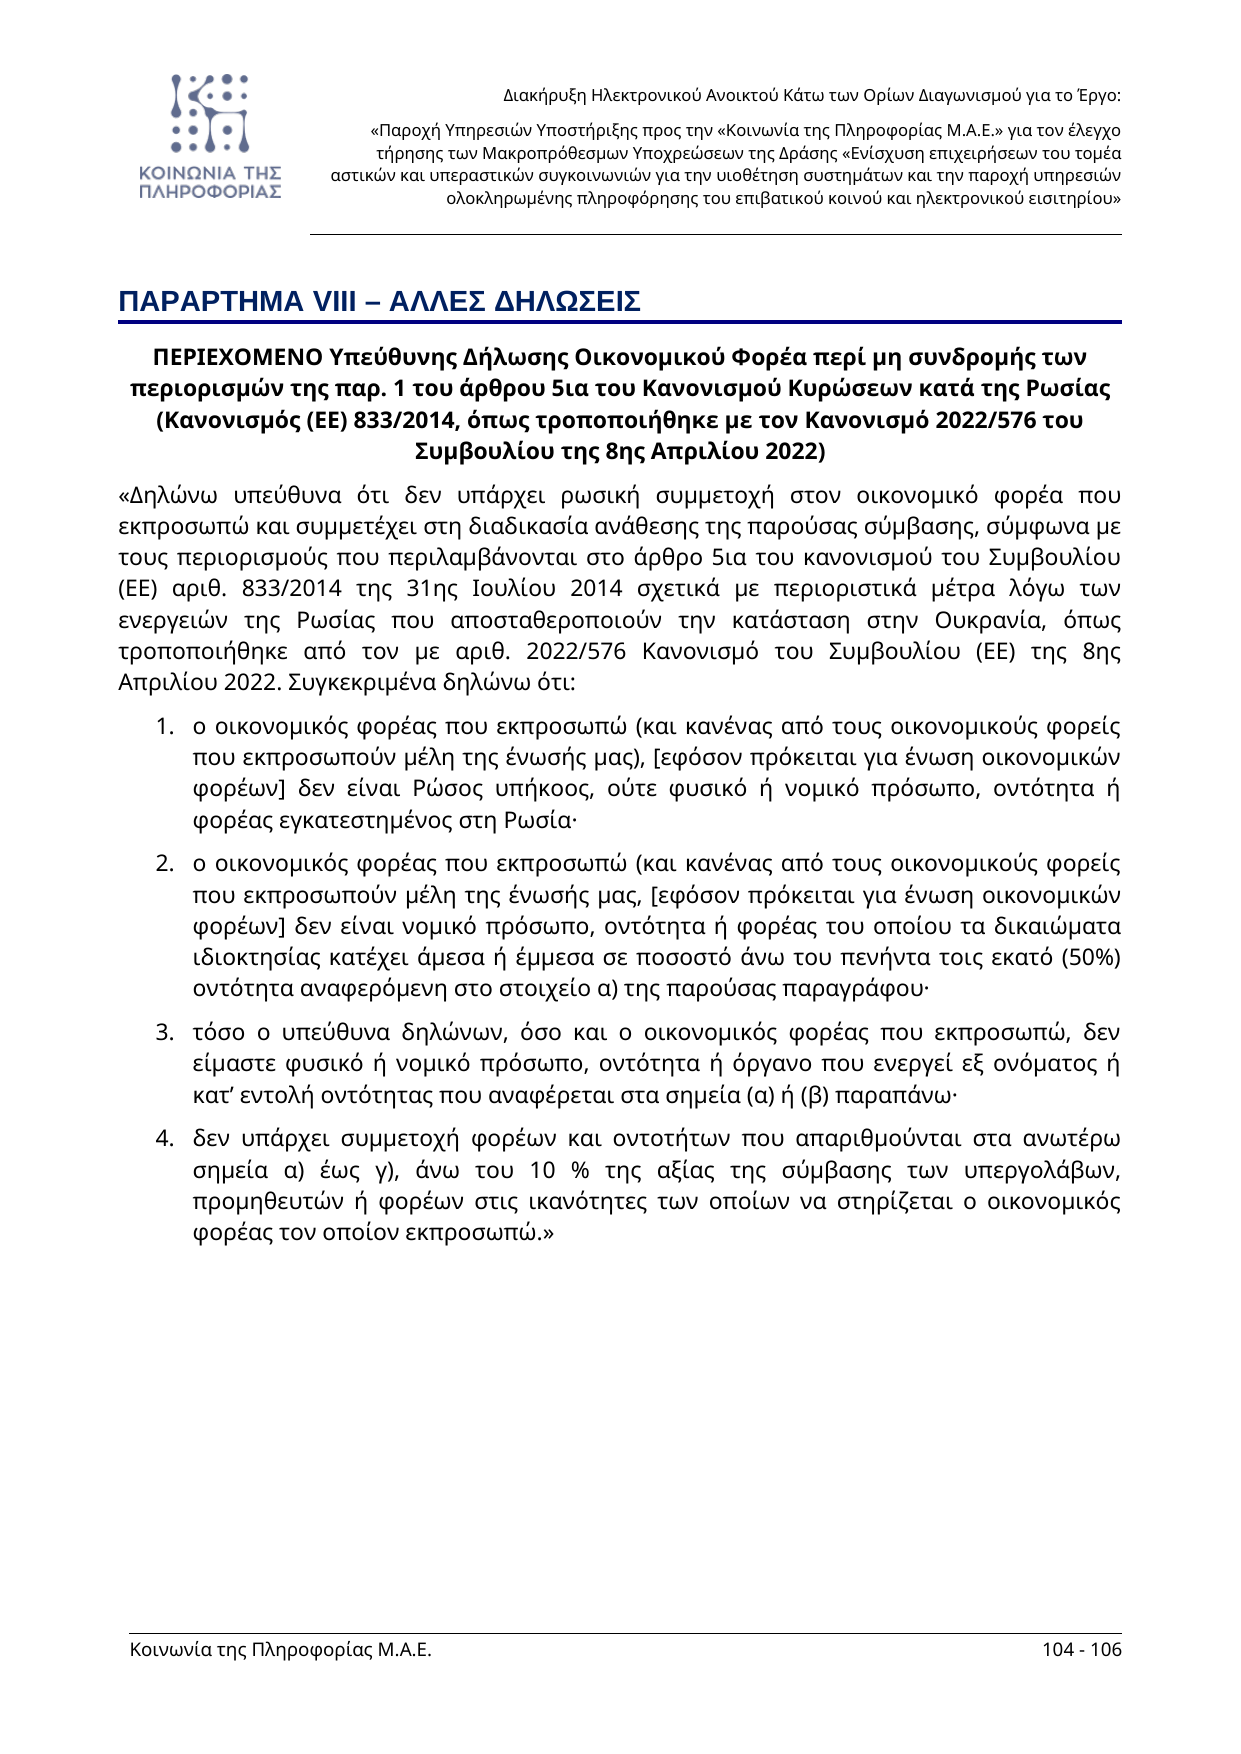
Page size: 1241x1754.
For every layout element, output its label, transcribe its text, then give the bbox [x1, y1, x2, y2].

list τόσο ο υπεύθυνα δηλώνων, όσο και ο οικονομικός φορέας που εκπροσωπώ, δεν είμαστε φυσικό ή νομικό πρόσωπο, οντότητα ή όργανο που ενεργεί εξ ονόματος ή κατ’ εντολή οντότητας που αναφέρεται στα σημεία (α) ή (β) παραπάνω· [155, 1016, 1122, 1110]
text ΠΕΡΙΕΧΟΜΕΝΟ Υπεύθυνης Δήλωσης Οικονομικού Φορέα περί μη συνδρομής των περιορισμών της παρ. 1 του άρθρου 5ια του Κανονισμού Κυρώσεων κατά της Ρωσίας (Κανονισμός (ΕΕ) 833/2014, όπως τροποποιήθηκε με τον Κανονισμό 2022/576 του Συμβουλίου της 8ης Απριλίου 2022) [118, 341, 1122, 466]
list δεν υπάρχει συμμετοχή φορέων και οντοτήτων που απαριθμούνται στα ανωτέρω σημεία α) έως γ), άνω του 10 % της αξίας της σύμβασης των υπεργολάβων, προμηθευτών ή φορέων στις ικανότητες των οποίων να στηρίζεται ο οικονομικός φορέας τον οποίον εκπροσωπώ.» [155, 1122, 1122, 1247]
list ο οικονομικός φορέας που εκπροσωπώ (και κανένας από τους οικονομικούς φορείς που εκπροσωπούν μέλη της ένωσής μας, [εφόσον πρόκειται για ένωση οικονομικών φορέων] δεν είναι νομικό πρόσωπο, οντότητα ή φορέας του οποίου τα δικαιώματα ιδιοκτησίας κατέχει άμεσα ή έμμεσα σε ποσοστό άνω του πενήντα τοις εκατό (50%) οντότητα αναφερόμενη στο στοιχείο α) της παρούσας παραγράφου· [155, 847, 1122, 1003]
subtitle ΠΑΡΑΡΤΗΜΑ VIII – ΑΛΛΕΣ ΔΗΛΩΣΕΙΣ [118, 284, 1122, 320]
text «Δηλώνω υπεύθυνα ότι δεν υπάρχει ρωσική συμμετοχή στον οικονομικό φορέα που εκπροσωπώ και συμμετέχει στη διαδικασία ανάθεσης της παρούσας σύμβασης, σύμφωνα με τους περιορισμούς που περιλαμβάνονται στο άρθρο 5ια του κανονισμού του Συμβουλίου (ΕΕ) αριθ. 833/2014 της 31ης Ιουλίου 2014 σχετικά με περιοριστικά μέτρα λόγω των ενεργειών της Ρωσίας που αποσταθεροποιούν την κατάσταση στην Ουκρανία, όπως τροποποιήθηκε από τον με αριθ. 2022/576 Κανονισμό του Συμβουλίου (ΕΕ) της 8ης Απριλίου 2022. Συγκεκριμένα δηλώνω ότι: [118, 478, 1122, 697]
list ο οικονομικός φορέας που εκπροσωπώ (και κανένας από τους οικονομικούς φορείς που εκπροσωπούν μέλη της ένωσής μας), [εφόσον πρόκειται για ένωση οικονομικών φορέων] δεν είναι Ρώσος υπήκοος, ούτε φυσικό ή νομικό πρόσωπο, οντότητα ή φορέας εγκατεστημένος στη Ρωσία· [155, 710, 1122, 835]
